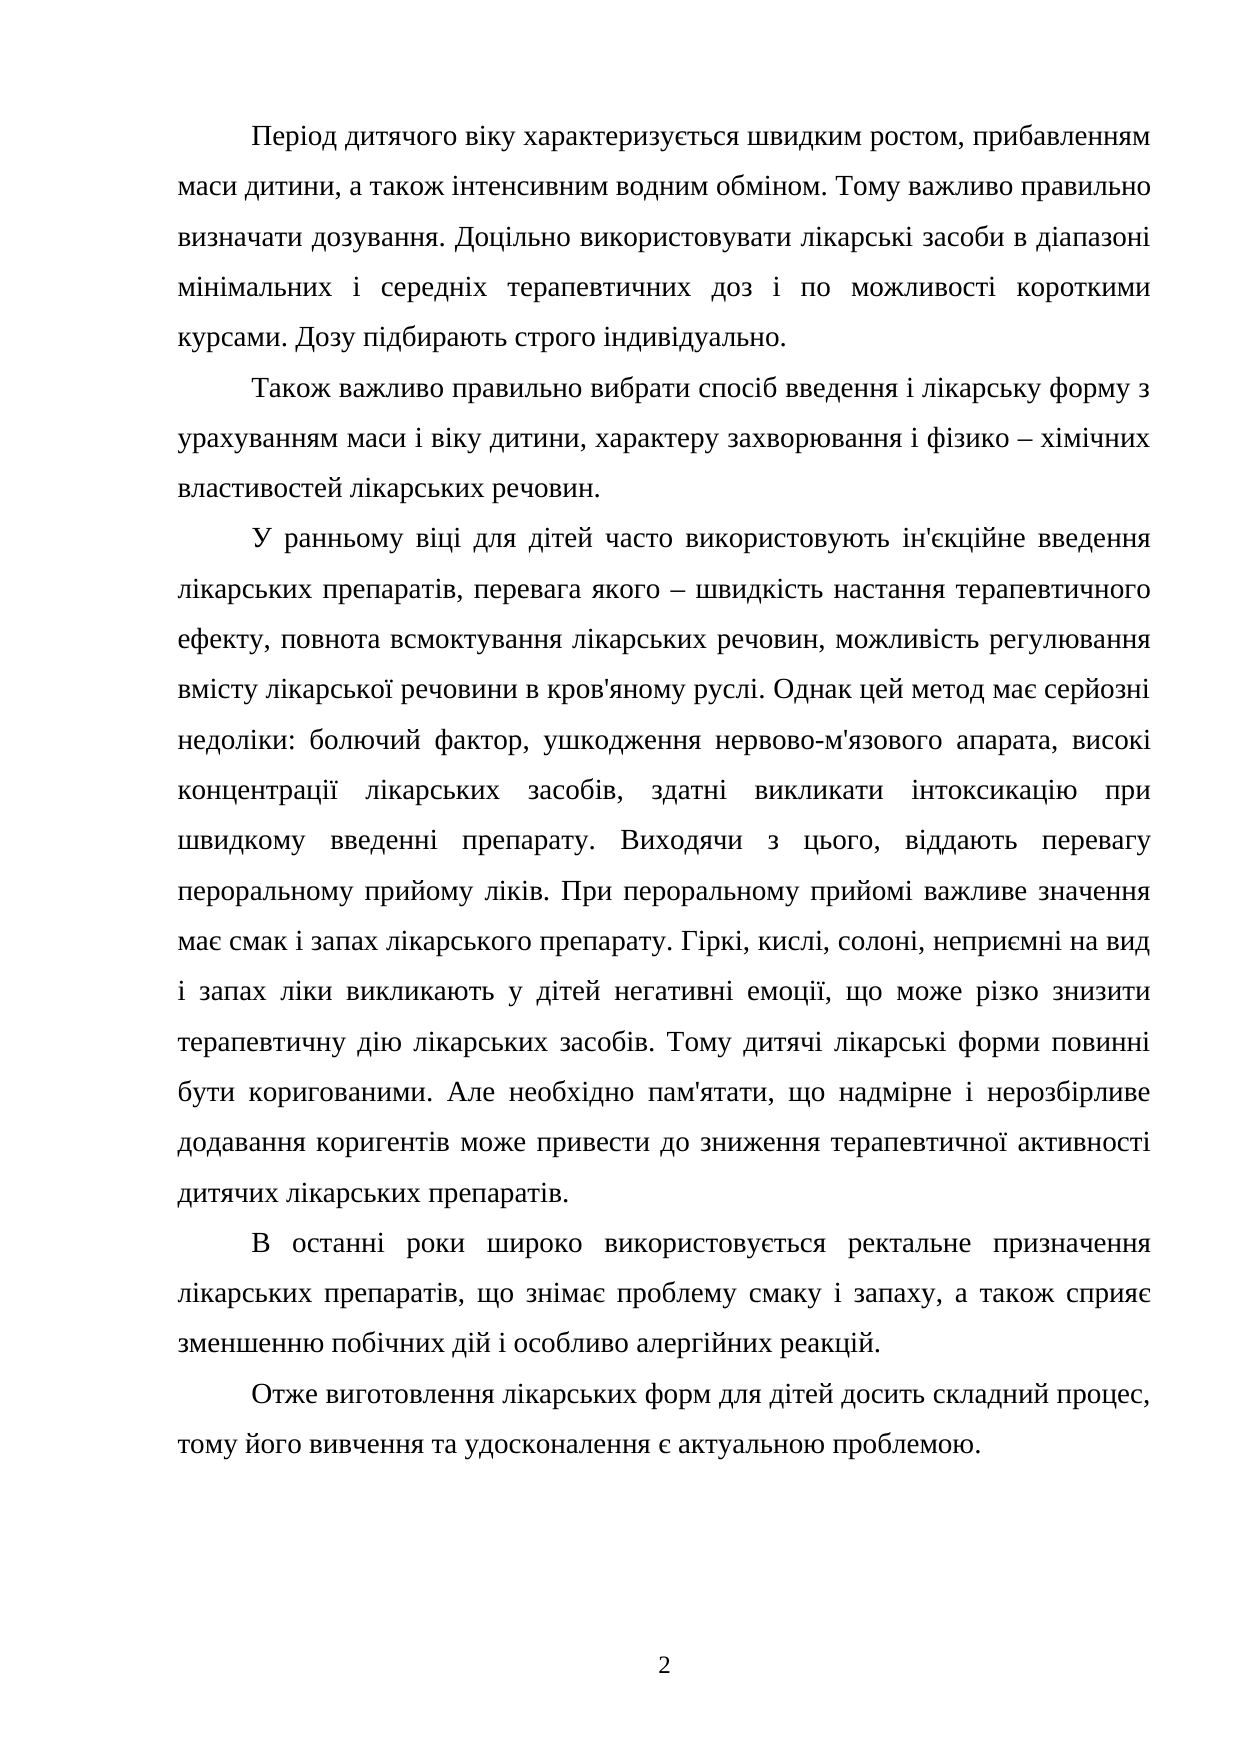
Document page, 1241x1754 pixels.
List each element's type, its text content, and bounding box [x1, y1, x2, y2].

text Період дитячого віку характеризується швидким ростом, прибавленням маси дитини, а також інтенсивним водним обміном. Тому важливо правильно визначати дозування. Доцільно використовувати лікарські засоби в діапазоні мінімальних і середніх терапевтичних доз і по можливості короткими курсами. Дозу підбирають строго індивідуально. [177, 118, 1152, 353]
text У ранньому віці для дітей часто використовують ін'єкційне введення лікарських препаратів, перевага якого – швидкість настання терапевтичного ефекту, повнота всмоктування лікарських речовин, можливість регулювання вмісту лікарської речовини в кров'яному руслі. Однак цей метод має серйозні недоліки: болючий фактор, ушкодження нервово-м'язового апарата, високі концентрації лікарських засобів, здатні викликати інтоксикацію при швидкому введенні препарату. Виходячи з цього, віддають перевагу пероральному прийому ліків. При пероральному прийомі важливе значення має смак і запах лікарського препарату. Гіркі, кислі, солоні, неприємні на вид і запах ліки викликають у дітей негативні емоції, що може різко знизити терапевтичну дію лікарських засобів. Тому дитячі лікарські форми повинні бути коригованими. Але необхідно пам'ятати, що надмірне і нерозбірливе додавання коригентів може привести до зниження терапевтичної активності дитячих лікарських препаратів. [177, 521, 1152, 1208]
text В останні роки широко використовується ректальне призначення лікарських препаратів, що знімає проблему смаку і запаху, а також сприяє зменшенню побічних дій і особливо алергійних реакцій. [177, 1225, 1152, 1359]
text Отже виготовлення лікарських форм для дітей досить складний процес, тому його вивчення та удосконалення є актуальною проблемою. [177, 1376, 1152, 1460]
text Також важливо правильно вибрати спосіб введення і лікарську форму з урахуванням маси і віку дитини, характеру захворювання і фізико – хімічних властивостей лікарських речовин. [177, 370, 1152, 504]
